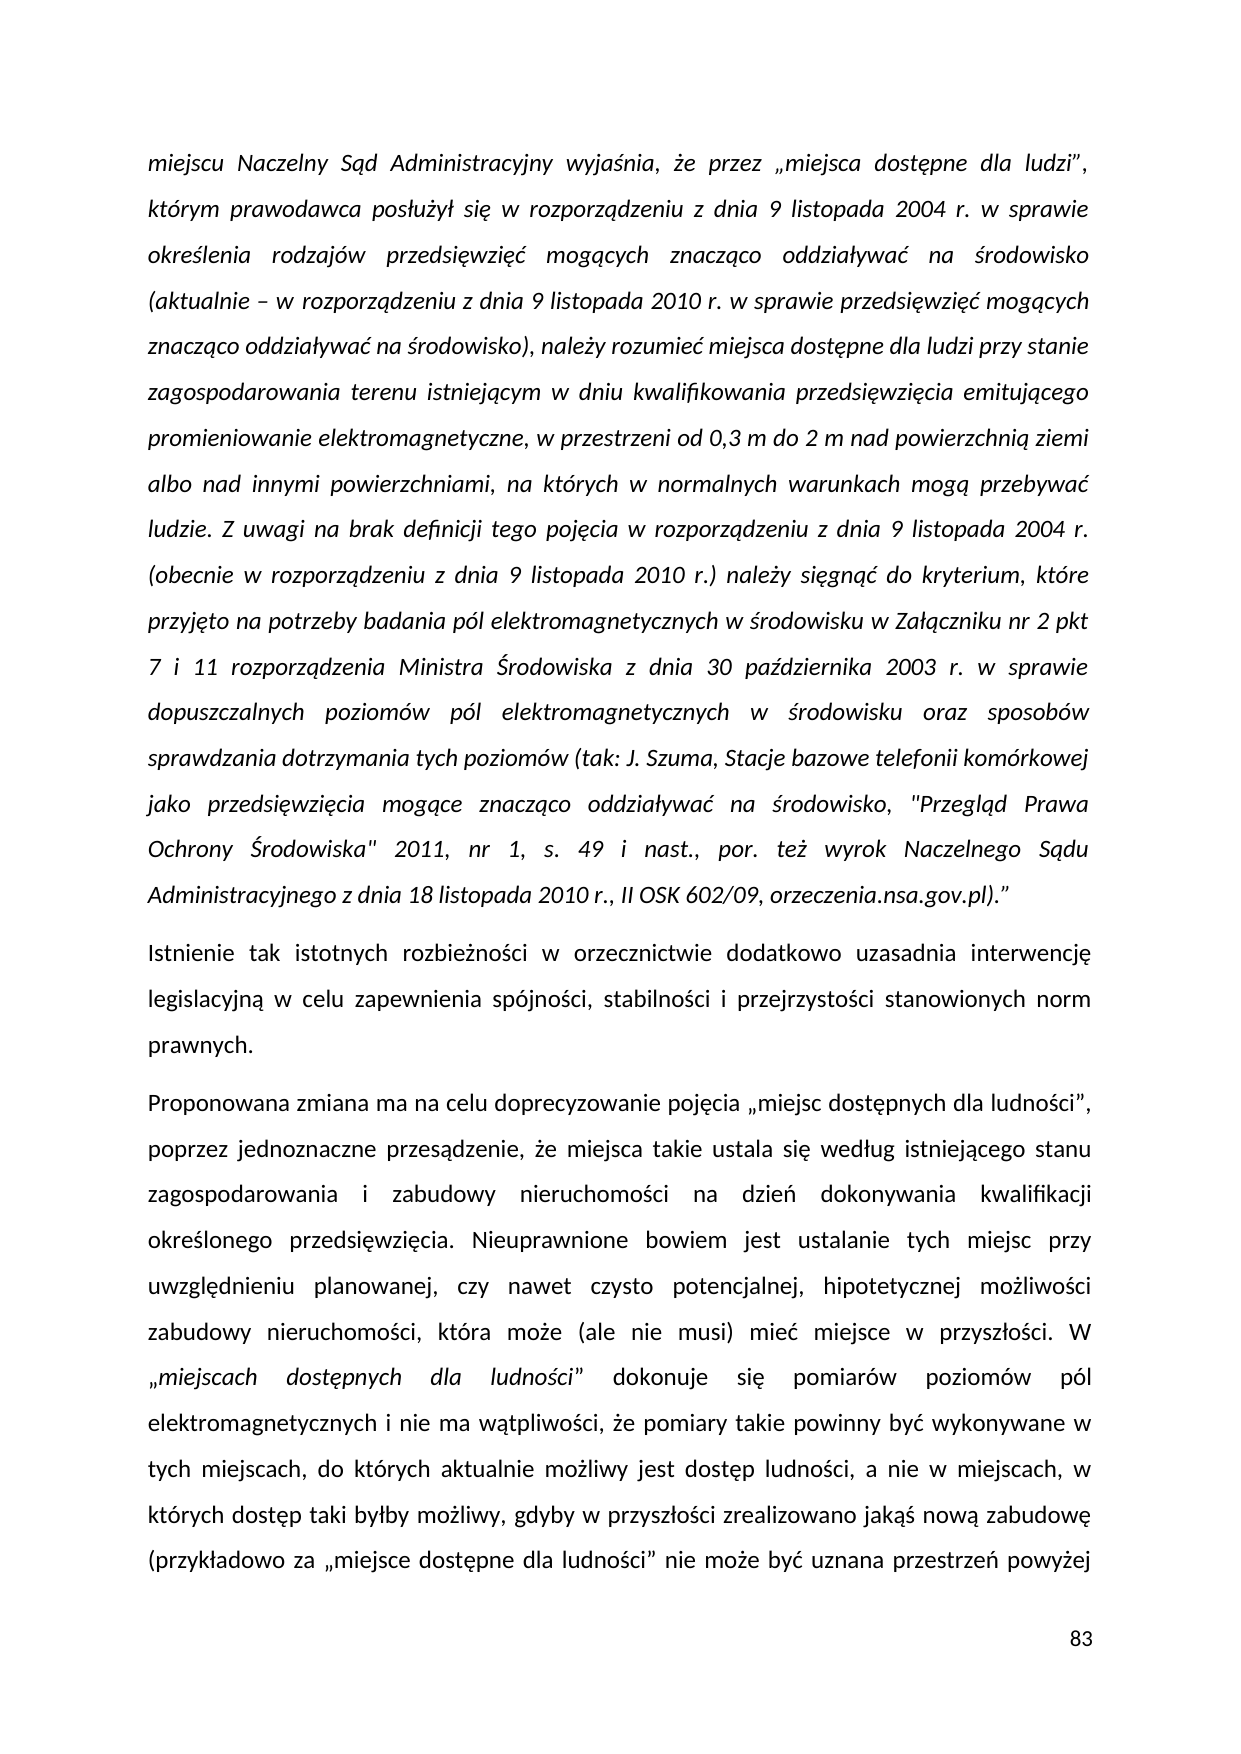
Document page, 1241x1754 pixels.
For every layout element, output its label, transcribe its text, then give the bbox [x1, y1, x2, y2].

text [148, 1087, 1093, 1575]
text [148, 148, 1093, 910]
text Istnienie tak istotnych rozbieżności w orzecznictwie dodatkowo uzasadnia interwencję legislacyjną w celu zapewnienia spójności, stabilności i przejrzystości stanowionych norm prawnych. [148, 937, 1093, 1059]
